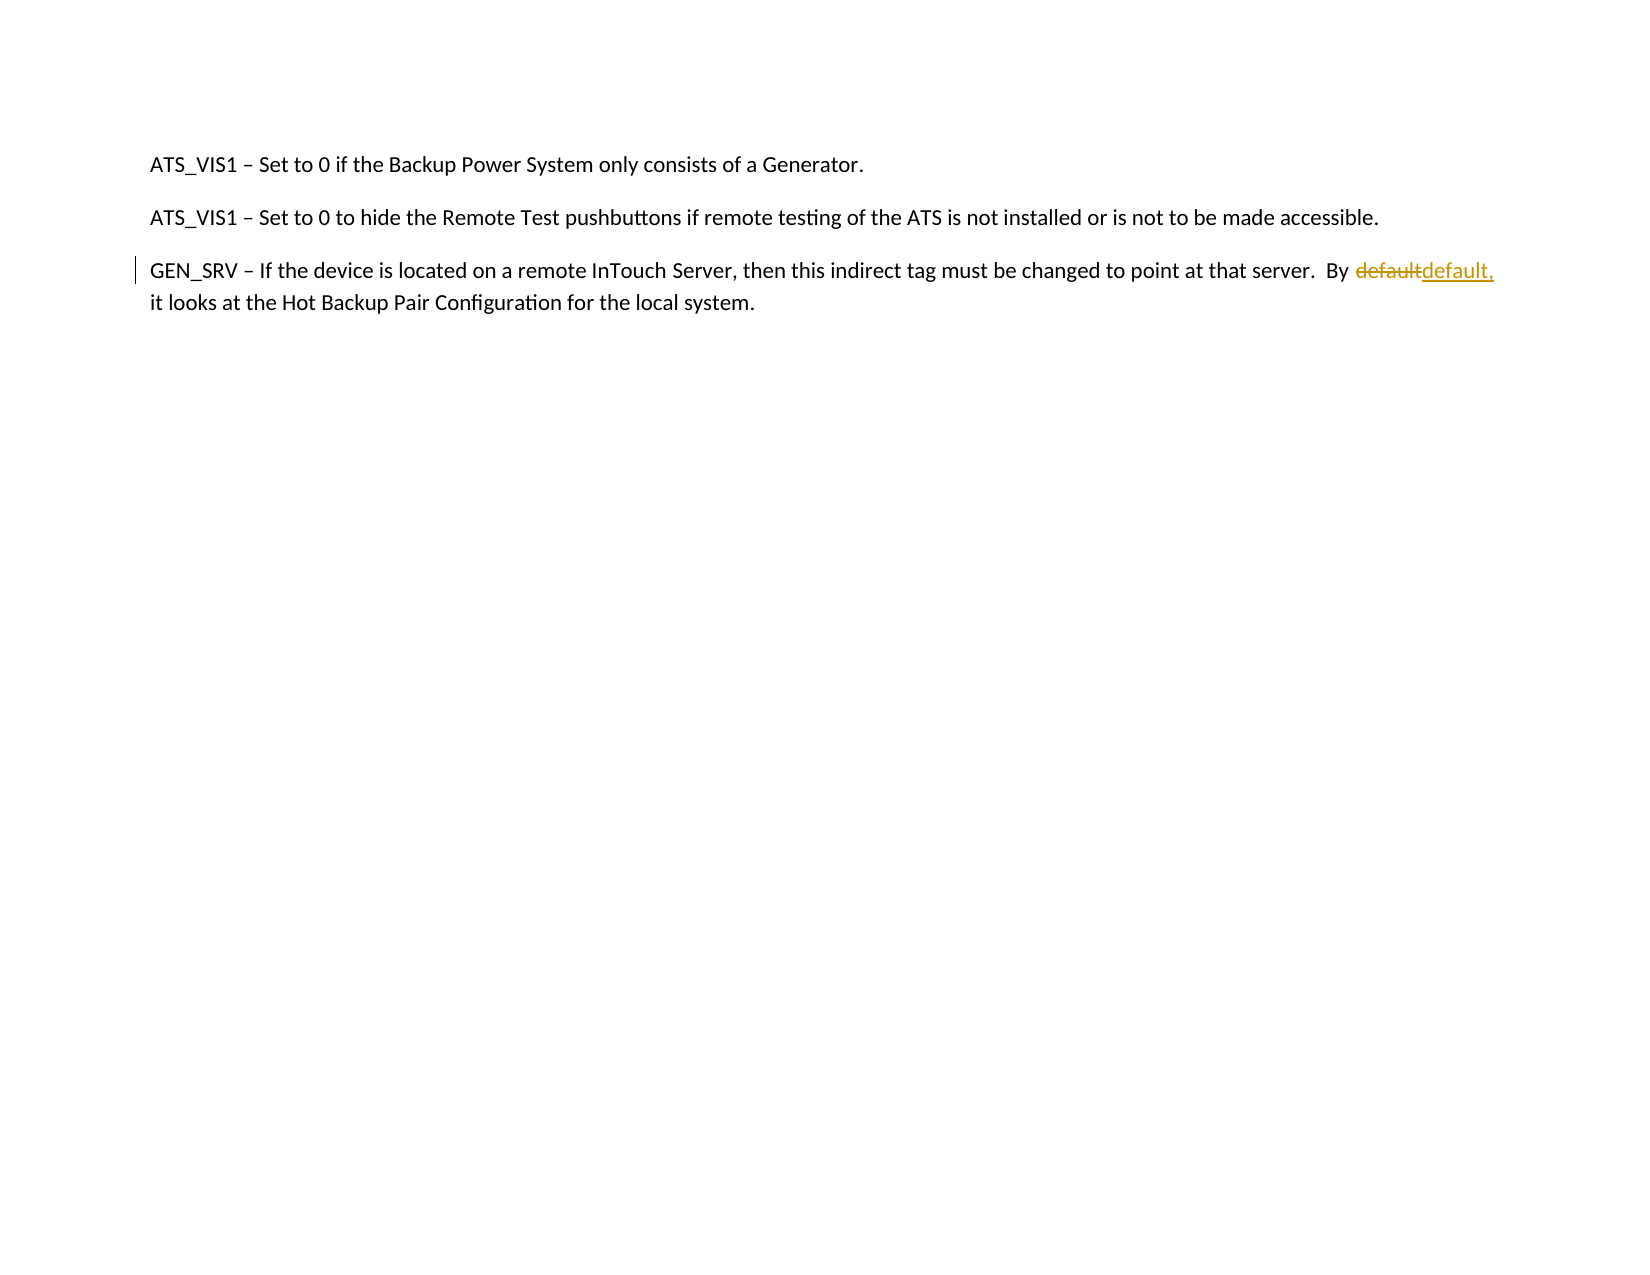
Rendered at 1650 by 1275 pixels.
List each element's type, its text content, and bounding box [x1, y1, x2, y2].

text ATS_VIS1 – Set to 0 if the Backup Power System only consists of a Generator. [150, 150, 1500, 178]
text GEN_SRV – If the device is located on a remote InTouch Server, then this indirect tag must be changed to point at that server. By it looks at the Hot Backup Pair Configuration for the local system. [150, 256, 1500, 316]
text ATS_VIS1 – Set to 0 to hide the Remote Test pushbuttons if remote testing of the ATS is not installed or is not to be made accessible. [150, 203, 1500, 231]
